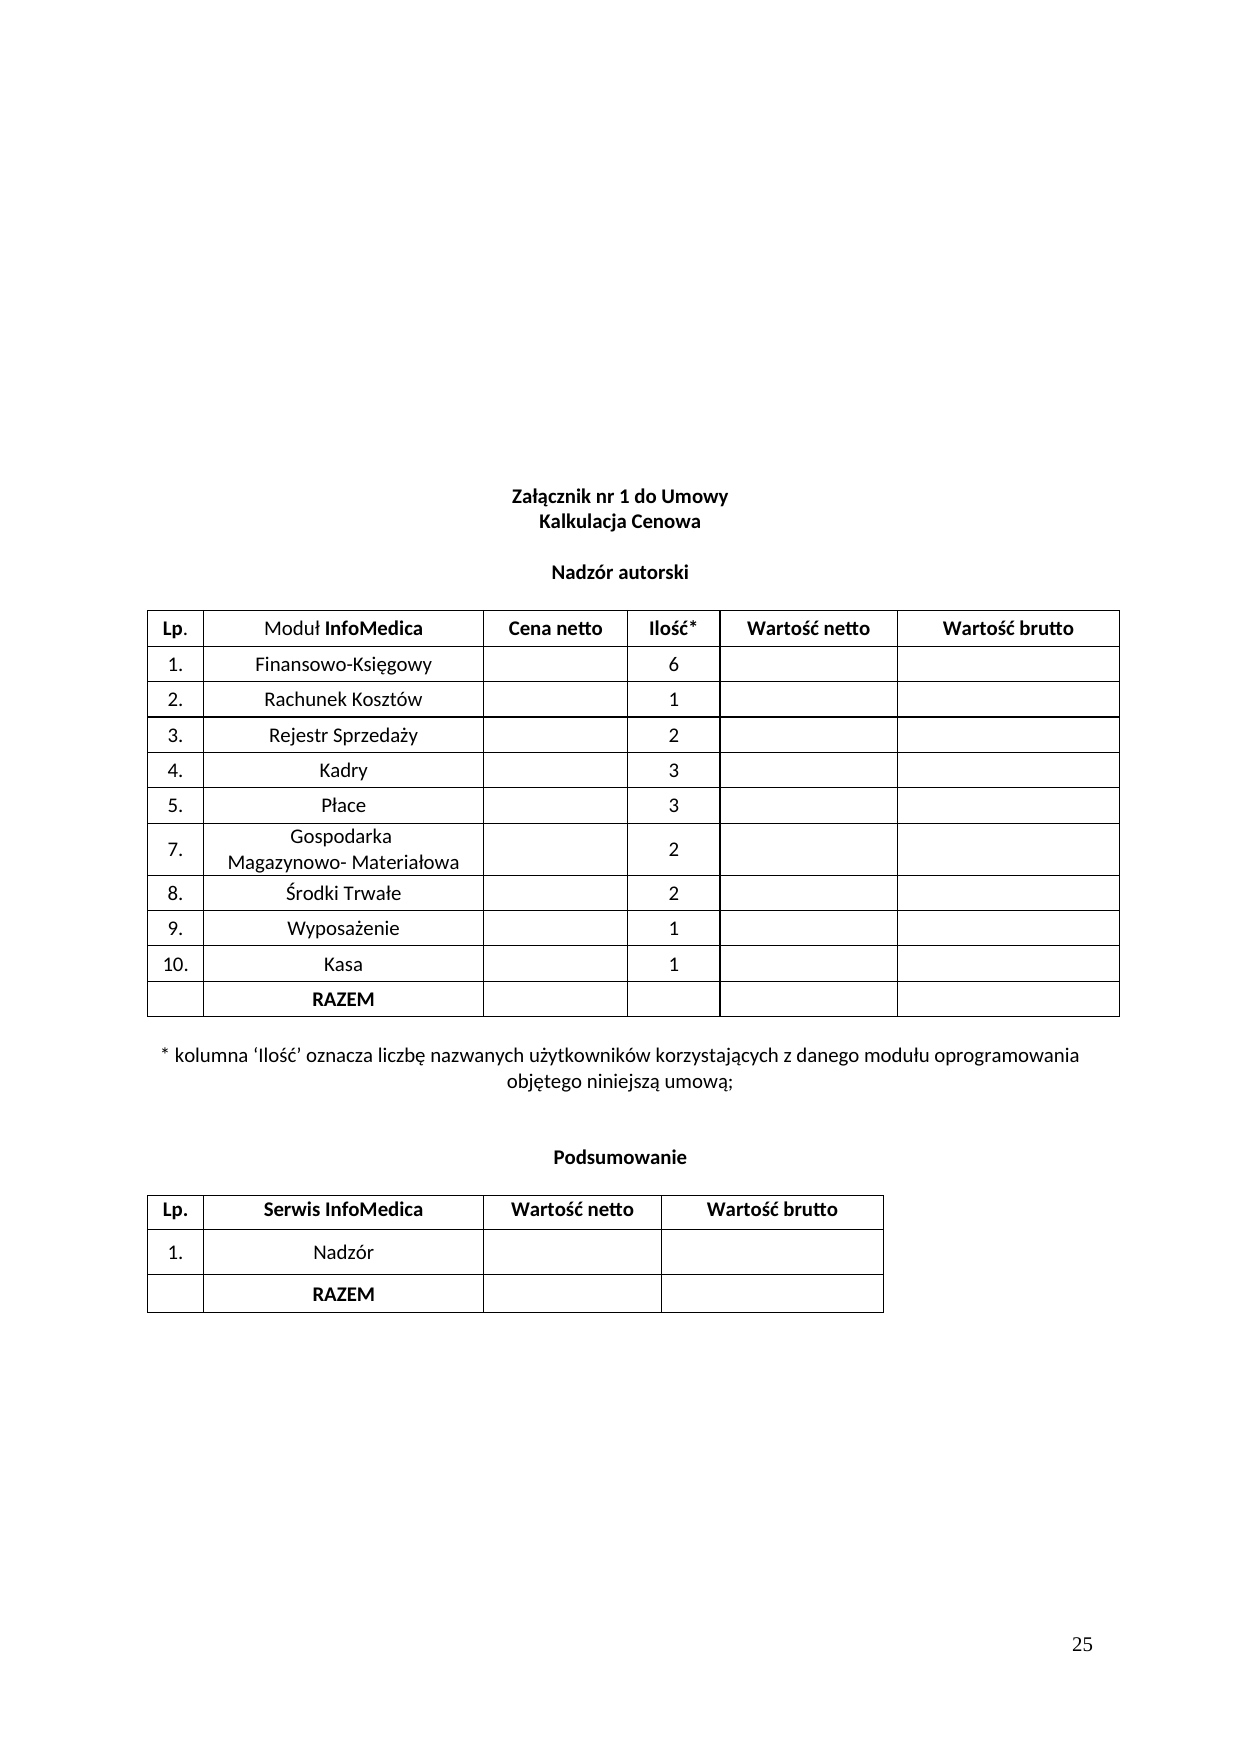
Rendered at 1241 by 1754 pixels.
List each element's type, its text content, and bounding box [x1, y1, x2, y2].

table_cell [898, 788, 1119, 823]
table_cell [484, 647, 627, 681]
table_cell [898, 682, 1119, 716]
table_cell 7. [148, 824, 203, 874]
table_cell [721, 788, 897, 823]
table_cell [721, 911, 897, 945]
table_cell [721, 982, 897, 1016]
table_cell 1 [628, 946, 719, 981]
table_cell [662, 1230, 883, 1274]
table_cell [148, 982, 203, 1016]
table_cell [898, 911, 1119, 945]
text Kalkulacja Cenowa [148, 508, 1093, 534]
table_cell Płace [204, 788, 483, 823]
table_cell [898, 718, 1119, 752]
table_cell [628, 982, 719, 1016]
text * kolumna ‘Ilość’ oznacza liczbę nazwanych użytkowników korzystających z danego modułu oprogramowania objętego niniejszą umową; [148, 1043, 1093, 1093]
table_cell 2 [628, 876, 719, 910]
table_header Wartość brutto [898, 611, 1119, 646]
table_header Ilość* [628, 611, 719, 646]
table_cell [898, 753, 1119, 787]
table_cell 2 [628, 824, 719, 874]
table_cell [898, 647, 1119, 681]
table_header Lp. [148, 1196, 203, 1228]
table_header Lp. [148, 611, 203, 646]
table_cell [484, 718, 627, 752]
text Załącznik nr 1 do Umowy [148, 483, 1093, 508]
table_cell [484, 911, 627, 945]
table_cell [721, 753, 897, 787]
table_cell [721, 647, 897, 681]
table_cell 10. [148, 946, 203, 981]
table_header Moduł InfoMedica [204, 611, 483, 646]
table_cell 3 [628, 788, 719, 823]
table_cell Kadry [204, 753, 483, 787]
table_header Wartość netto [484, 1196, 661, 1228]
table_cell [484, 982, 627, 1016]
table_cell Finansowo-Księgowy [204, 647, 483, 681]
table_cell Nadzór [204, 1230, 483, 1274]
table_cell [898, 946, 1119, 981]
table_cell 1. [148, 1230, 203, 1274]
table_cell [484, 1230, 661, 1274]
table_cell [484, 946, 627, 981]
table_cell [484, 682, 627, 716]
table_cell Kasa [204, 946, 483, 981]
table_cell [484, 876, 627, 910]
table_cell [484, 1275, 661, 1312]
table_cell Środki Trwałe [204, 876, 483, 910]
table_cell 3 [628, 753, 719, 787]
table_header Cena netto [484, 611, 627, 646]
table_cell RAZEM [204, 982, 483, 1016]
table_cell [484, 753, 627, 787]
table_cell 2. [148, 682, 203, 716]
table_cell Rachunek Kosztów [204, 682, 483, 716]
table_cell [721, 946, 897, 981]
table_cell Gospodarka Magazynowo- Materiałowa [204, 824, 483, 874]
table_cell 2 [628, 718, 719, 752]
table_cell [898, 824, 1119, 874]
table_cell [721, 682, 897, 716]
table_cell 1. [148, 647, 203, 681]
table_cell [721, 824, 897, 874]
text Podsumowanie [148, 1144, 1093, 1170]
table_cell [721, 718, 897, 752]
table_cell RAZEM [204, 1275, 483, 1312]
table_cell 8. [148, 876, 203, 910]
table_cell 6 [628, 647, 719, 681]
table_cell [148, 1275, 203, 1312]
table_cell [484, 824, 627, 874]
table_cell 1 [628, 911, 719, 945]
table_header Wartość netto [721, 611, 897, 646]
table_header Serwis InfoMedica [204, 1196, 483, 1228]
table_cell [898, 982, 1119, 1016]
table_cell [662, 1275, 883, 1312]
table_cell 9. [148, 911, 203, 945]
table_cell Wyposażenie [204, 911, 483, 945]
table_cell Rejestr Sprzedaży [204, 718, 483, 752]
table_cell 4. [148, 753, 203, 787]
text Nadzór autorski [148, 559, 1093, 585]
table_cell [484, 788, 627, 823]
table_cell [898, 876, 1119, 910]
table_cell [721, 876, 897, 910]
table_cell 1 [628, 682, 719, 716]
table_cell 5. [148, 788, 203, 823]
table_cell 3. [148, 718, 203, 752]
table_header Wartość brutto [662, 1196, 883, 1228]
